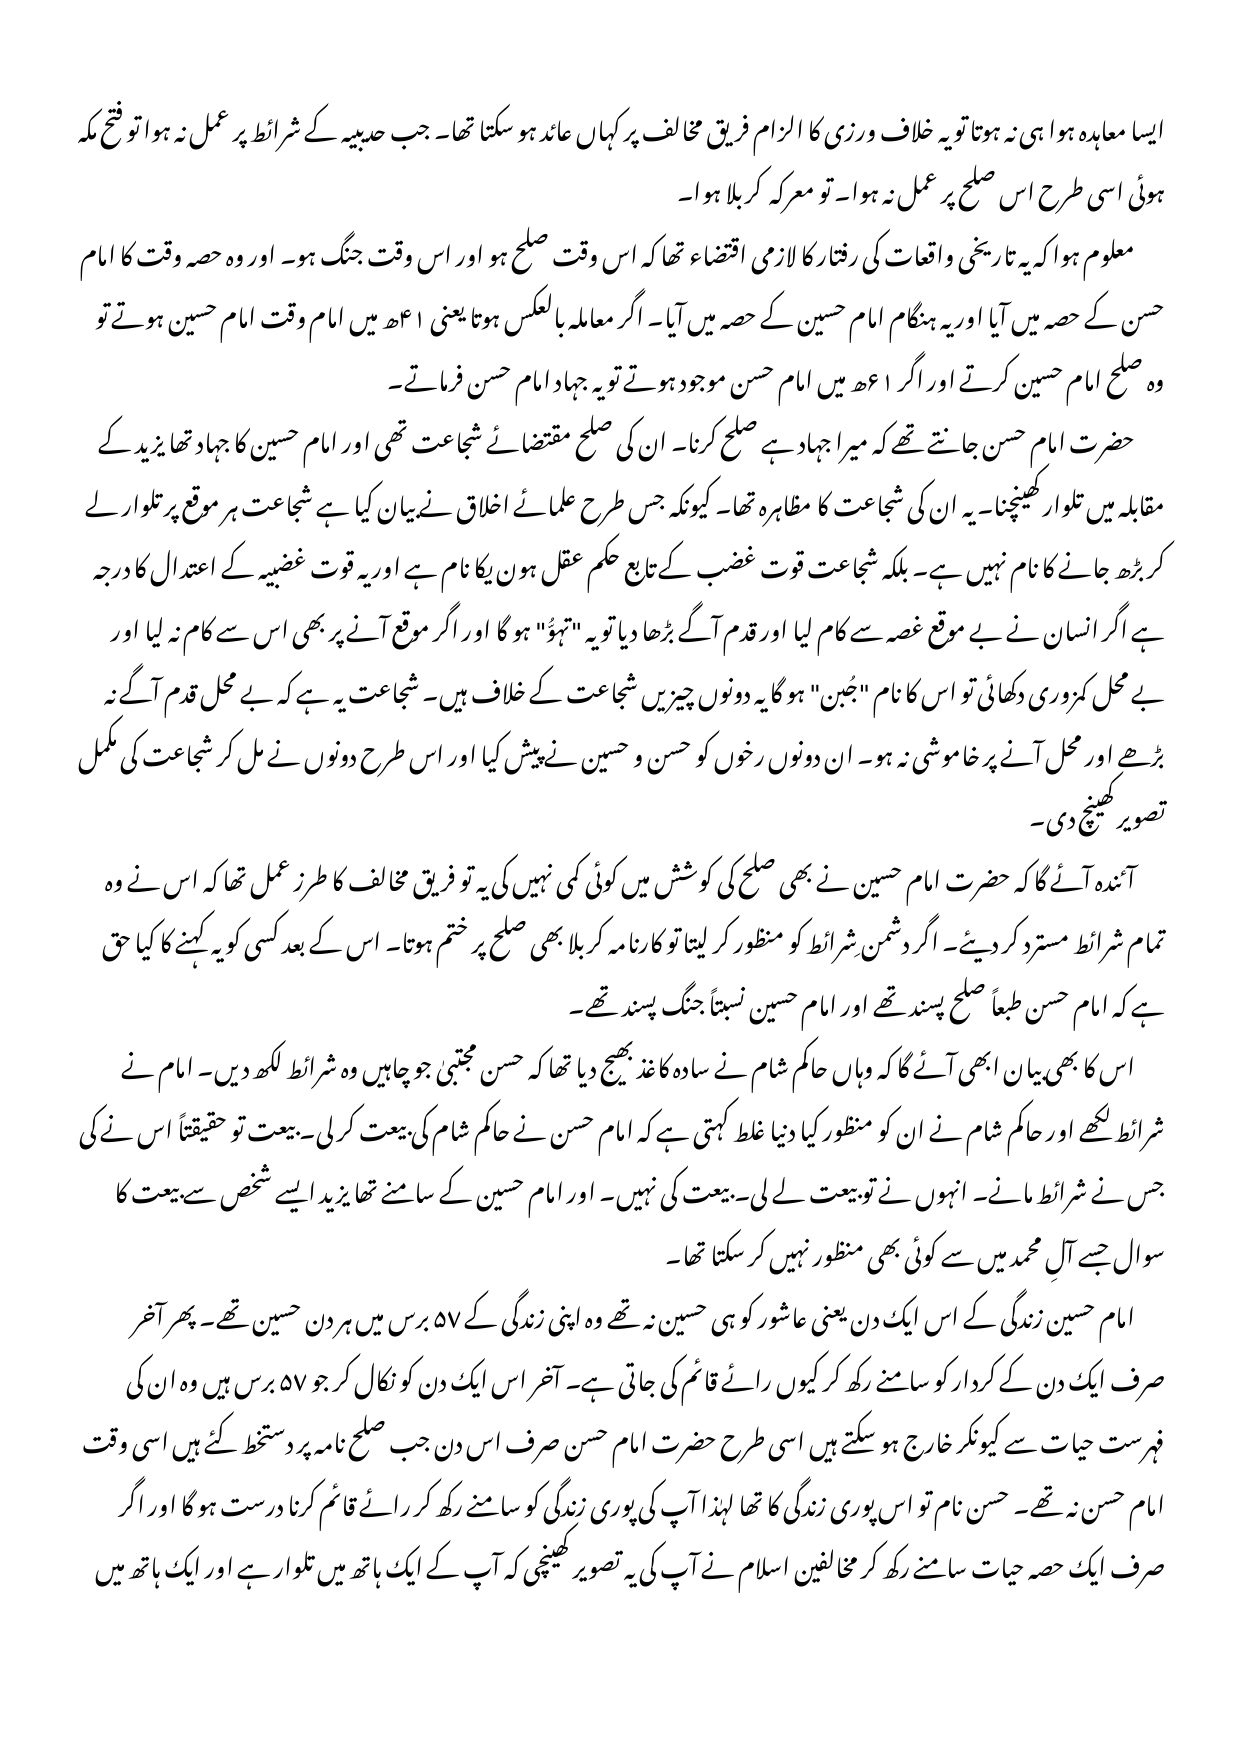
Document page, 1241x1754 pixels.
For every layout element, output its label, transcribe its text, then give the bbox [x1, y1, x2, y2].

text معلوم ہوا کہ یہ تاریخی واقعات کی رفتار کا لازمی اقتضاء تھا کہ اس وقت صلح ہو اور اس وقت جنگ ہو۔ اور وہ حصہ وقت کا امام حسن کے حصہ میں آیا اور یہ ہنگام امام حسین کے حصہ میں آیا۔ اگر معاملہ بالعکس ہوتا یعنی ۴۱ھ میں امام وقت امام حسین ہوتے تو وہ صلح امام حسین کرتے اور اگر ۶۱ھ میں امام حسن موجود ہوتے تو یہ جہاد امام حسن فرماتے۔ [75, 219, 1165, 406]
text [75, 94, 1165, 219]
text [75, 1281, 1165, 1594]
text اس کا بھی بیان ابھی آئے گا کہ وہاں حاکم شام نے سادہ کاغذ بھیج دیا تھا کہ حسن مجتبیٰ جو چاہیں وہ شرائط لکھ دیں۔ امام نے شرائط لکھے اور حاکم شام نے ان کو منظور کیا دنیا غلط کہتی ہے کہ امام حسن نے حاکم شام کی بیعت کر لی۔ بیعت تو حقیقتاً اس نے کی جس نے شرائط مانے۔ انہوں نے تو بیعت لے لی۔ بیعت کی نہیں۔ اور امام حسین کے سامنے تھا یزید ایسے شخص سے بیعت کا سوال جسے آلِ محمد میں سے کوئی بھی منظور نہیں کر سکتا تھا۔ [75, 1031, 1165, 1281]
text حضرت امام حسن جانتے تھے کہ میرا جہاد ہے صلح کرنا۔ ان کی صلح مقتضائے شجاعت تھی اور امام حسین کا جہاد تھا یزید کے مقابلہ میں تلوار کھینچنا۔ یہ ان کی شجاعت کا مظاہرہ تھا۔ کیونکہ جس طرح علمائے اخلاق نے بیان کیا ہے شجاعت ہر موقع پر تلوار لے کر بڑھ جانے کا نام نہیں ہے۔ بلکہ شجاعت قوت غضب کے تابع حکم عقل ہون یکا نام ہے اور یہ قوت غضبیہ کے اعتدال کا درجہ ہے اگر انسان نے بے موقع غصہ سے کام لیا اور قدم آگے بڑھا دیا تو یہ "تہوُّ" ہو گا اور اگر موقع آنے پر بھی اس سے کام نہ لیا اور بے محل کمزوری دکھائی تو اس کا نام "جُبن" ہو گا یہ دونوں چیزیں شجاعت کے خلاف ہیں۔ شجاعت یہ ہے کہ بے محل قدم آگے نہ بڑھے اور محل آنے پر خاموشی نہ ہو۔ ان دونوں رخوں کو حسن و حسین نے پیش کیا اور اس طرح دونوں نے مل کر شجاعت کی مکمل تصویر کھینچ دی۔ [75, 406, 1165, 844]
text آئندہ آئے گا کہ حضرت امام حسین نے بھی صلح کی کوشش میں کوئی کمی نہیں کی یہ تو فریق مخالف کا طرز عمل تھا کہ اس نے وہ تمام شرائط مسترد کر دیئے۔ اگر دشمن ِشرائط کو منظور کر لیتا تو کارنامہ کربلا بھی صلح پر ختم ہوتا۔ اس کے بعد کسی کو یہ کہنے کا کیا حق ہے کہ امام حسن طبعاً صلح پسند تھے اور امام حسین نسبتاً جنگ پسند تھے۔ [75, 844, 1165, 1031]
